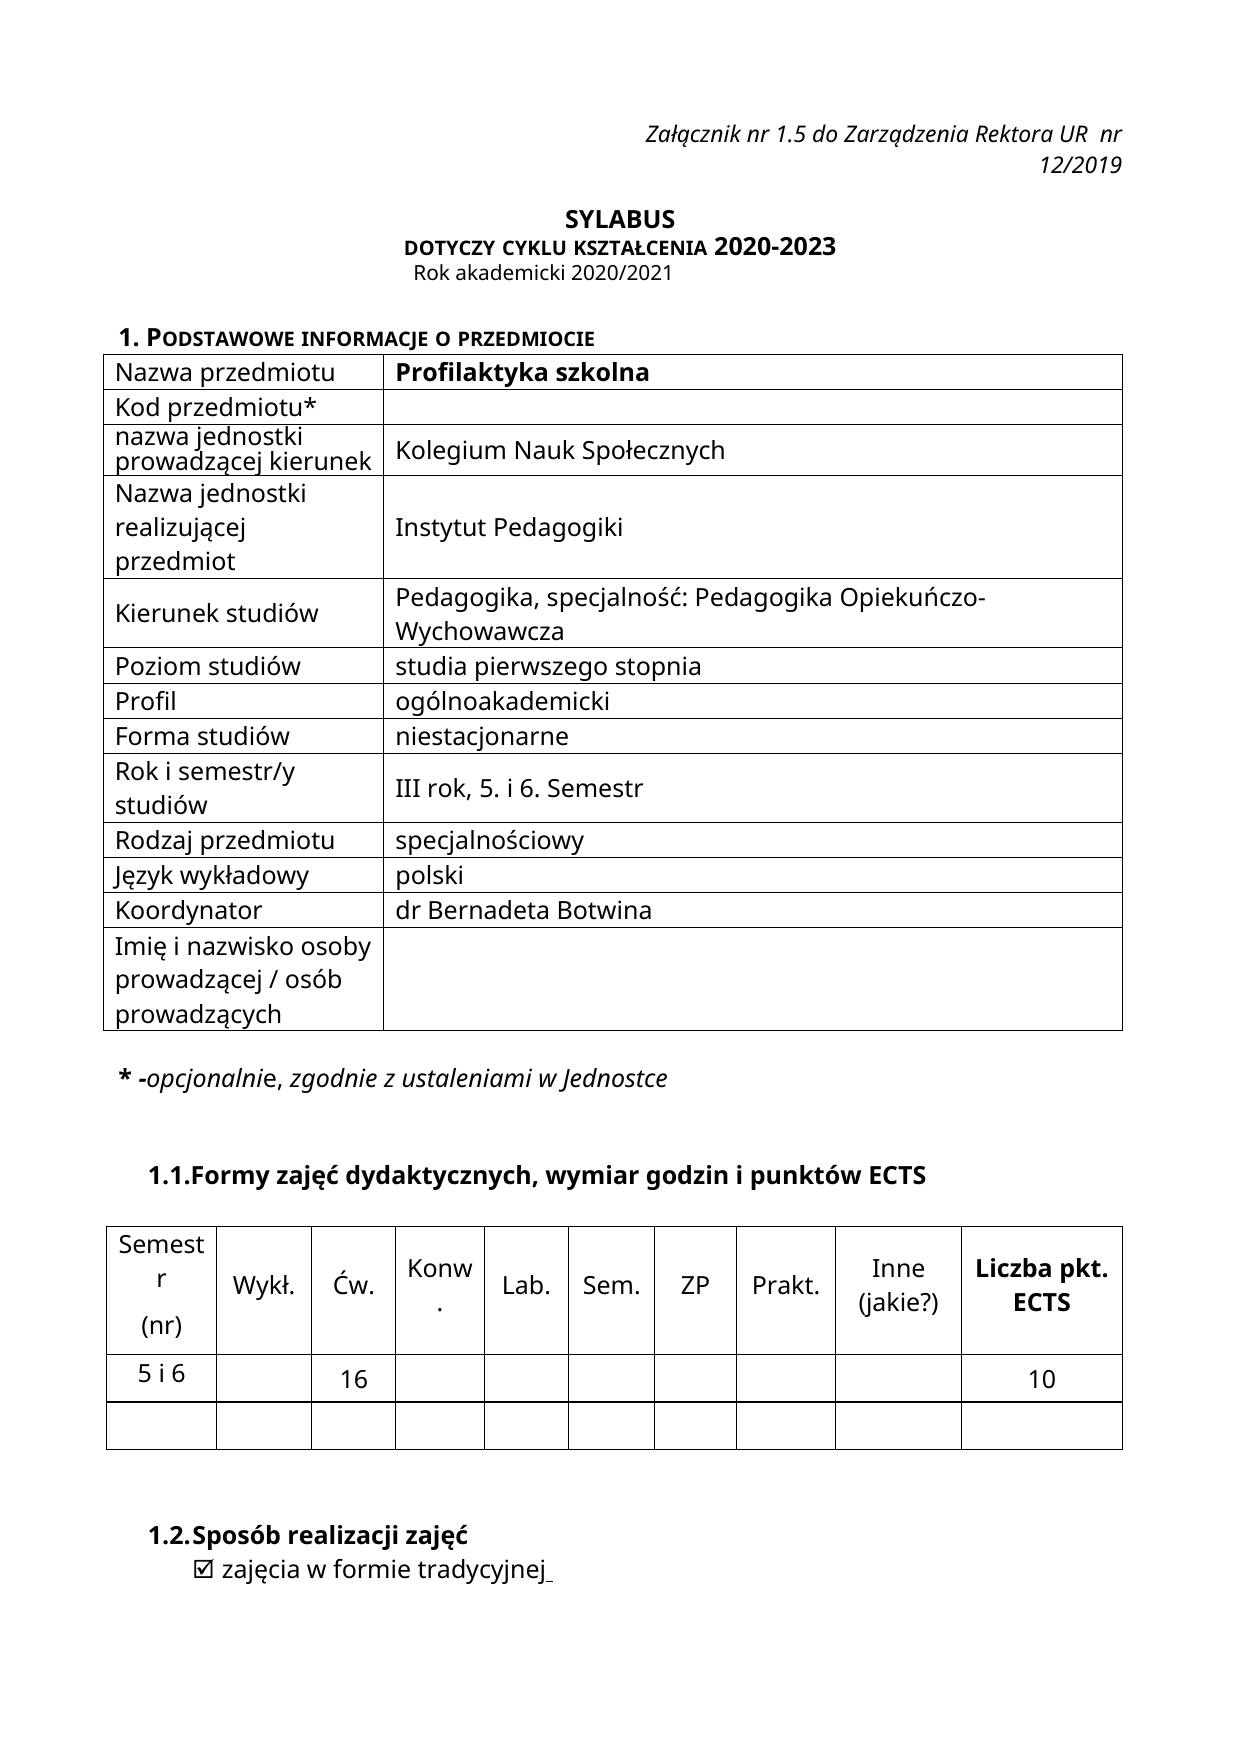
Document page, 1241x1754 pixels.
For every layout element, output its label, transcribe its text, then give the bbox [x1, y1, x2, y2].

table_cell Język wykładowy [104, 858, 383, 892]
table_cell 5 i 6 [107, 1355, 216, 1401]
table_cell studia pierwszego stopnia [384, 648, 1122, 682]
text dotyczy cyklu kształcenia 2020-2023 [118, 236, 1122, 261]
table_cell [107, 1403, 216, 1448]
table_cell [836, 1355, 961, 1401]
table_cell [737, 1355, 835, 1401]
table_header Liczba pkt. ECTS [962, 1227, 1122, 1354]
table_cell nazwa jednostki prowadzącej kierunek [104, 425, 383, 475]
table_cell [217, 1355, 311, 1401]
table_header ZP [655, 1227, 736, 1354]
table_cell Kod przedmiotu* [104, 390, 383, 424]
table_header Inne (jakie?) [836, 1227, 961, 1354]
table_header Konw. [396, 1227, 484, 1354]
text Załącznik nr 1.5 do Zarządzenia Rektora UR nr 12/2019 [118, 118, 1122, 181]
table_cell [655, 1355, 736, 1401]
table_cell 10 [962, 1355, 1122, 1401]
table_cell Kierunek studiów [104, 579, 383, 647]
table_cell Poziom studiów [104, 648, 383, 682]
text * -opcjonalnie, zgodnie z ustaleniami w Jednostce [118, 1061, 1122, 1094]
table_cell Pedagogika, specjalność: Pedagogika Opiekuńczo-Wychowawcza [384, 579, 1122, 647]
table_cell polski [384, 858, 1122, 892]
table_header Sem. [569, 1227, 654, 1354]
table_cell [569, 1403, 654, 1448]
table_cell 16 [312, 1355, 395, 1401]
table_cell Rok i semestr/y studiów [104, 754, 383, 822]
table_cell [396, 1355, 484, 1401]
table_cell [569, 1355, 654, 1401]
table_cell [217, 1403, 311, 1448]
table_cell Rodzaj przedmiotu [104, 823, 383, 857]
table_cell [384, 390, 1122, 424]
table_cell III rok, 5. i 6. Semestr [384, 754, 1122, 822]
table_cell [396, 1403, 484, 1448]
table_cell Profil [104, 684, 383, 717]
table_cell [485, 1355, 568, 1401]
table_cell [312, 1403, 395, 1448]
table_cell [485, 1403, 568, 1448]
table_header Ćw. [312, 1227, 395, 1354]
table_cell Koordynator [104, 893, 383, 927]
table_cell Nazwa jednostki realizującej przedmiot [104, 476, 383, 578]
table_cell niestacjonarne [384, 719, 1122, 753]
table_header Nazwa przedmiotu [104, 355, 383, 389]
table_header Wykł. [217, 1227, 311, 1354]
text Rok akademicki 2020/2021 [118, 261, 1122, 286]
table_header Semestr (nr) [107, 1227, 216, 1354]
table_cell [962, 1403, 1122, 1448]
table_cell Instytut Pedagogiki [384, 476, 1122, 578]
table_cell Imię i nazwisko osoby prowadzącej / osób prowadzących [104, 928, 383, 1030]
text zajęcia w formie tradycyjnej [192, 1552, 1122, 1586]
table_header Prakt. [737, 1227, 835, 1354]
text 1.2. Sposób realizacji zajęć [148, 1518, 1122, 1552]
table_cell [836, 1403, 961, 1448]
table_cell Forma studiów [104, 719, 383, 753]
table_cell Kolegium Nauk Społecznych [384, 425, 1122, 475]
table_cell ogólnoakademicki [384, 684, 1122, 717]
table_cell dr Bernadeta Botwina [384, 893, 1122, 927]
table_cell [737, 1403, 835, 1448]
table_header Profilaktyka szkolna [384, 355, 1122, 389]
table_cell [655, 1403, 736, 1448]
table_cell specjalnościowy [384, 823, 1122, 857]
text 1.1.Formy zajęć dydaktycznych, wymiar godzin i punktów ECTS [148, 1158, 1122, 1192]
text 1. Podstawowe informacje o przedmiocie [118, 319, 1122, 354]
text SYLABUS [118, 201, 1122, 236]
table_header Lab. [485, 1227, 568, 1354]
table_cell [384, 928, 1122, 1030]
